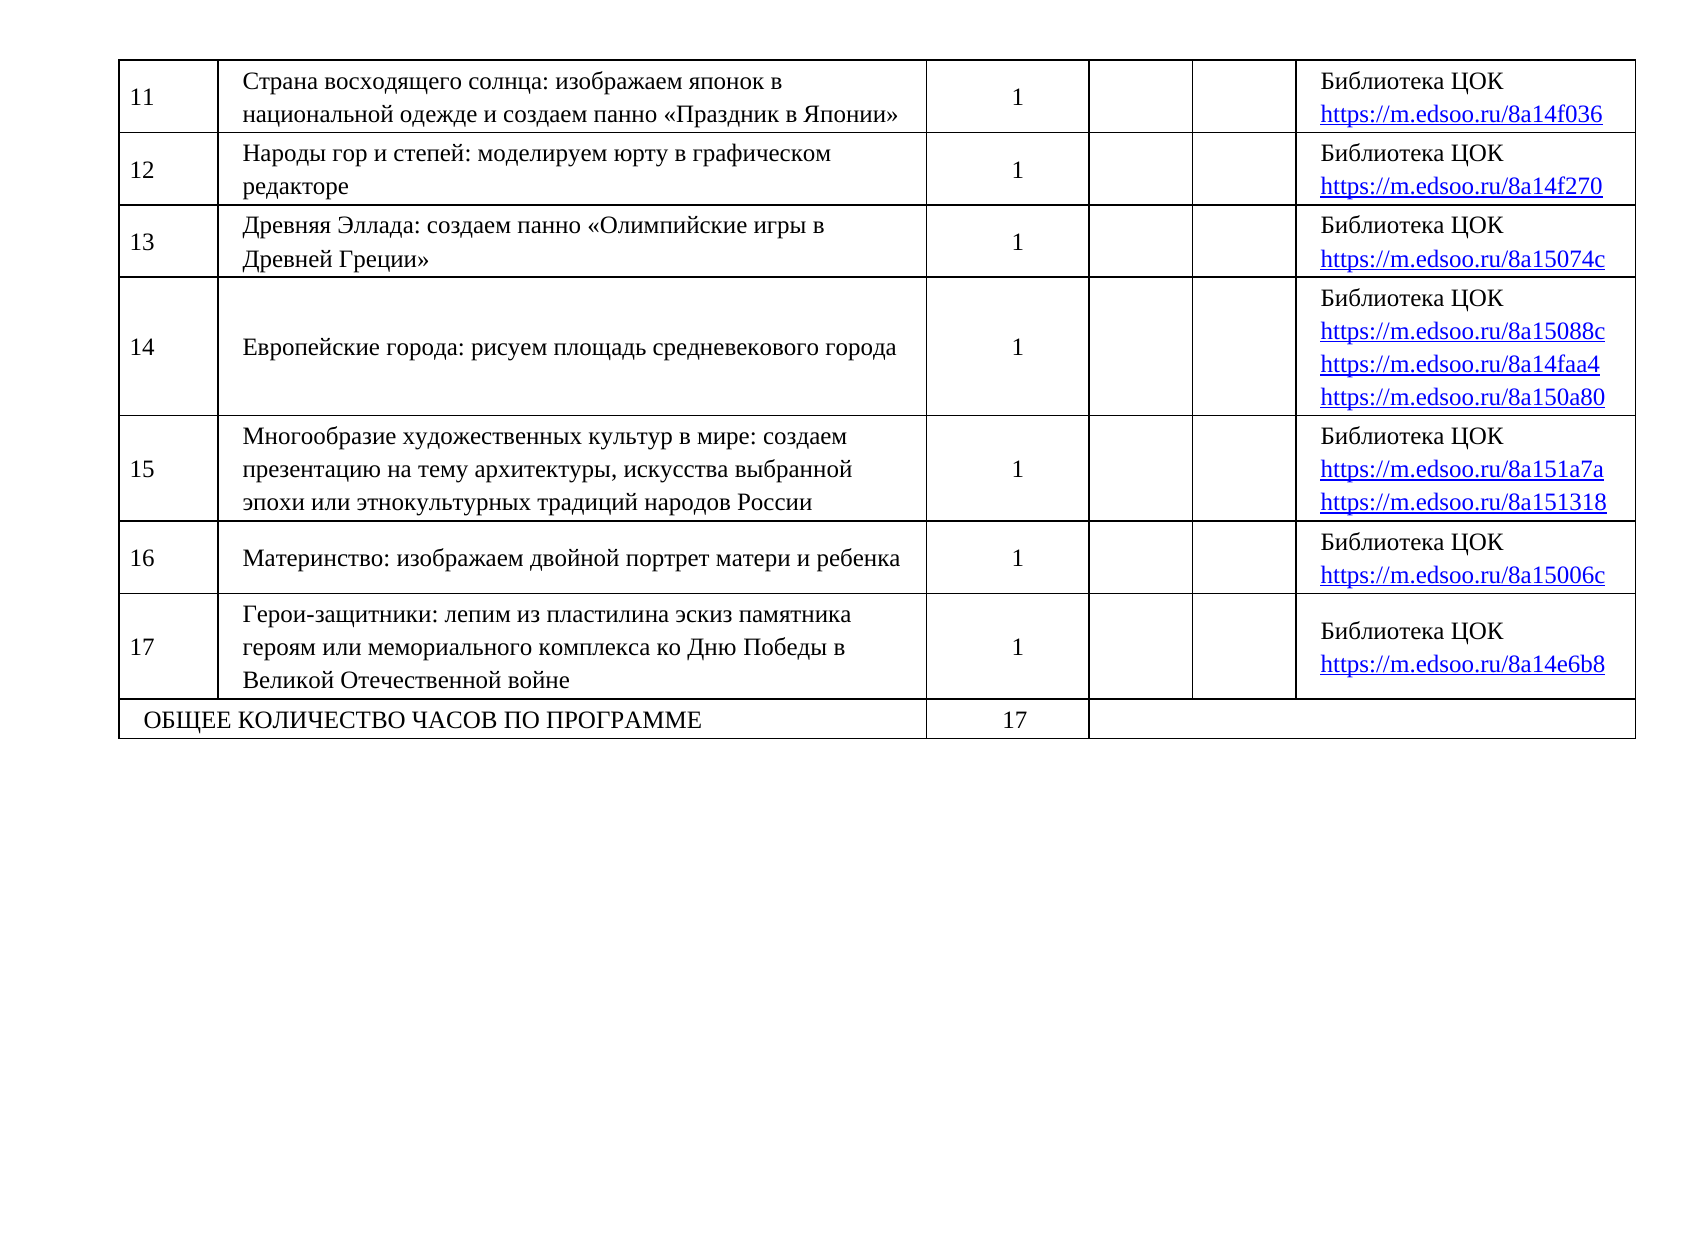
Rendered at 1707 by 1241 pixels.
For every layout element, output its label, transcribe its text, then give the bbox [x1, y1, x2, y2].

table_cell 15 [120, 416, 217, 520]
table_cell [1193, 594, 1295, 698]
table_cell Библиотека ЦОК https://m.edsoo.ru/8a15074c [1297, 206, 1635, 276]
table_cell 1 [927, 522, 1088, 592]
table_cell [1090, 278, 1192, 415]
table_cell ОБЩЕЕ КОЛИЧЕСТВО ЧАСОВ ПО ПРОГРАММЕ [120, 700, 926, 738]
table_cell [1193, 206, 1295, 276]
table_cell Библиотека ЦОК https://m.edsoo.ru/8a15088c https://m.edsoo.ru/8a14faa4 https://m.edsoo.ru/8a150a80 [1297, 278, 1635, 415]
table_cell Библиотека ЦОК https://m.edsoo.ru/8a14f036 [1297, 61, 1635, 131]
table_cell 16 [120, 522, 217, 592]
table_cell [1090, 416, 1192, 520]
table_cell [1193, 61, 1295, 131]
table_cell [1090, 61, 1192, 131]
table_cell 1 [927, 594, 1088, 698]
table_cell [1090, 133, 1192, 204]
table_cell [1090, 700, 1635, 738]
table_cell [1090, 206, 1192, 276]
table_cell Древняя Эллада: создаем панно «Олимпийские игры в Древней Греции» [219, 206, 926, 276]
table_cell Библиотека ЦОК https://m.edsoo.ru/8a14f270 [1297, 133, 1635, 204]
table_cell Многообразие художественных культур в мире: создаем презентацию на тему архитектуры, искусства выбранной эпохи или этнокультурных традиций народов России [219, 416, 926, 520]
table_cell 1 [927, 61, 1088, 131]
table_cell 1 [927, 206, 1088, 276]
table_cell Библиотека ЦОК https://m.edsoo.ru/8a151a7a https://m.edsoo.ru/8a151318 [1297, 416, 1635, 520]
table_cell 13 [120, 206, 217, 276]
table_cell Европейские города: рисуем площадь средневекового города [219, 278, 926, 415]
table_cell 11 [120, 61, 217, 131]
table_cell [1193, 416, 1295, 520]
table_cell [1090, 594, 1192, 698]
table_cell 17 [927, 700, 1088, 738]
table_cell 1 [927, 133, 1088, 204]
table_cell Страна восходящего солнца: изображаем японок в национальной одежде и создаем панно «Праздник в Японии» [219, 61, 926, 131]
table_cell Библиотека ЦОК https://m.edsoo.ru/8a15006c [1297, 522, 1635, 592]
table_cell [1090, 522, 1192, 592]
table_cell 1 [927, 416, 1088, 520]
table_cell 1 [927, 278, 1088, 415]
table_cell Народы гор и степей: моделируем юрту в графическом редакторе [219, 133, 926, 204]
table_cell Герои-защитники: лепим из пластилина эскиз памятника героям или мемориального комплекса ко Дню Победы в Великой Отечественной войне [219, 594, 926, 698]
table_cell 17 [120, 594, 217, 698]
table_cell [1193, 278, 1295, 415]
table_cell [1193, 522, 1295, 592]
table_cell 14 [120, 278, 217, 415]
table_cell 12 [120, 133, 217, 204]
table_cell Материнство: изображаем двойной портрет матери и ребенка [219, 522, 926, 592]
table_cell [1193, 133, 1295, 204]
table_cell Библиотека ЦОК https://m.edsoo.ru/8a14e6b8 [1297, 594, 1635, 698]
